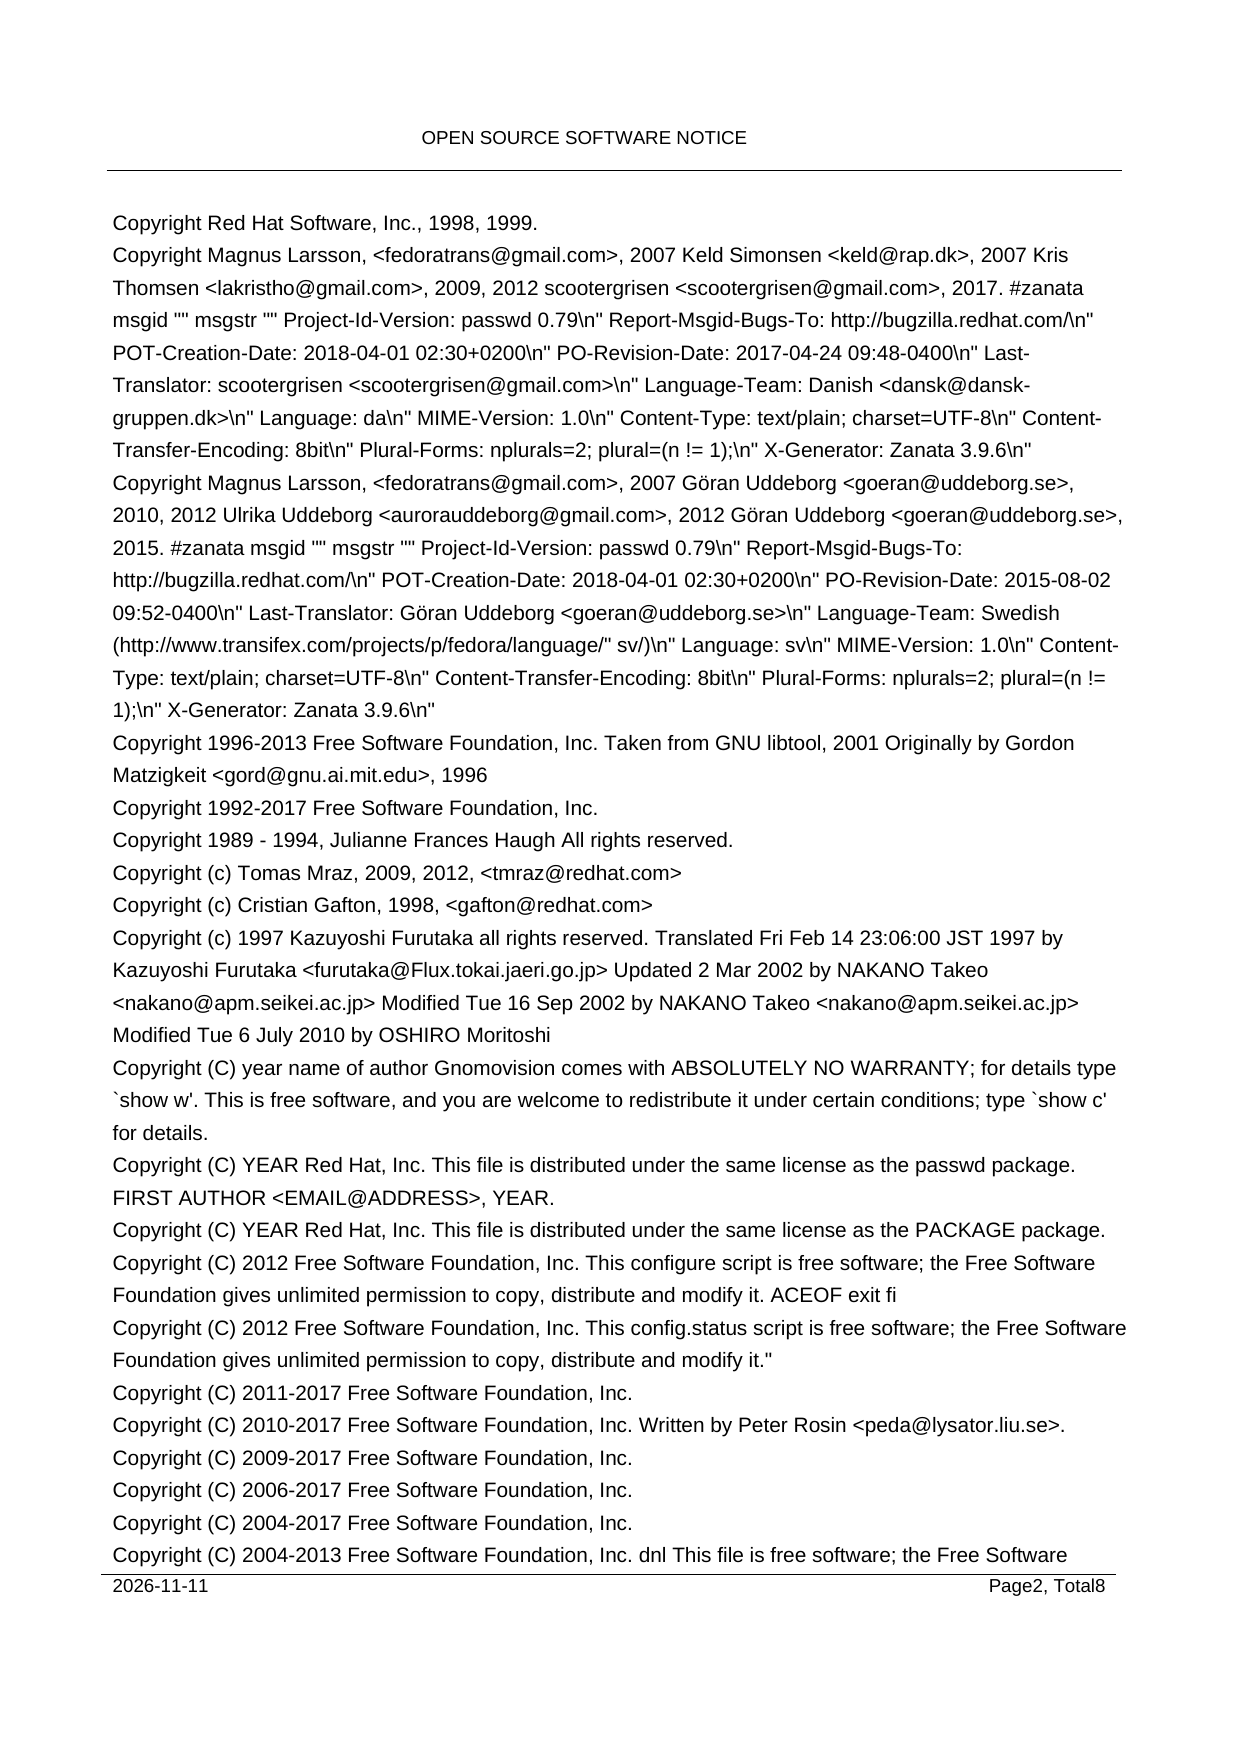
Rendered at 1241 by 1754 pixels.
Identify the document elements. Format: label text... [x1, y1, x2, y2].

text Copyright (C) 2010-2017 Free Software Foundation, Inc. Written by Peter Rosin <peda@lysator.liu.se>. [112, 1409, 1128, 1441]
text Copyright (c) Tomas Mraz, 2009, 2012, <tmraz@redhat.com> [112, 856, 1128, 889]
text Copyright Magnus Larsson, <fedoratrans@gmail.com>, 2007 Göran Uddeborg <goeran@uddeborg.se>, 2010, 2012 Ulrika Uddeborg <aurorauddeborg@gmail.com>, 2012 Göran Uddeborg <goeran@uddeborg.se>, 2015. #zanata msgid "" msgstr "" Project-Id-Version: passwd 0.79\n" Report-Msgid-Bugs-To: http://bugzilla.redhat.com/\n" POT-Creation-Date: 2018-04-01 02:30+0200\n" PO-Revision-Date: 2015-08-02 09:52-0400\n" Last-Translator: Göran Uddeborg <goeran@uddeborg.se>\n" Language-Team: Swedish (http://www.transifex.com/projects/p/fedora/language/" sv/)\n" Language: sv\n" MIME-Version: 1.0\n" Content-Type: text/plain; charset=UTF-8\n" Content-Transfer-Encoding: 8bit\n" Plural-Forms: nplurals=2; plural=(n != 1);\n" X-Generator: Zanata 3.9.6\n" [112, 466, 1128, 726]
text Copyright (C) 2004-2017 Free Software Foundation, Inc. [112, 1506, 1128, 1539]
text Copyright (c) Cristian Gafton, 1998, <gafton@redhat.com> [112, 889, 1128, 921]
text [112, 1539, 1128, 1571]
text Copyright (c) 1997 Kazuyoshi Furutaka all rights reserved. Translated Fri Feb 14 23:06:00 JST 1997 by Kazuyoshi Furutaka <furutaka@Flux.tokai.jaeri.go.jp> Updated 2 Mar 2002 by NAKANO Takeo <nakano@apm.seikei.ac.jp> Modified Tue 16 Sep 2002 by NAKANO Takeo <nakano@apm.seikei.ac.jp> Modified Tue 6 July 2010 by OSHIRO Moritoshi [112, 921, 1128, 1051]
text Copyright (C) year name of author Gnomovision comes with ABSOLUTELY NO WARRANTY; for details type `show w'. This is free software, and you are welcome to redistribute it under certain conditions; type `show c' for details. [112, 1051, 1128, 1149]
text Copyright (C) YEAR Red Hat, Inc. This file is distributed under the same license as the passwd package. FIRST AUTHOR <EMAIL@ADDRESS>, YEAR. [112, 1149, 1128, 1214]
text Copyright 1992-2017 Free Software Foundation, Inc. [112, 791, 1128, 824]
text Copyright (C) 2009-2017 Free Software Foundation, Inc. [112, 1441, 1128, 1474]
text Copyright 1996-2013 Free Software Foundation, Inc. Taken from GNU libtool, 2001 Originally by Gordon Matzigkeit <gord@gnu.ai.mit.edu>, 1996 [112, 726, 1128, 791]
text Copyright (C) 2011-2017 Free Software Foundation, Inc. [112, 1376, 1128, 1409]
text Copyright Magnus Larsson, <fedoratrans@gmail.com>, 2007 Keld Simonsen <keld@rap.dk>, 2007 Kris Thomsen <lakristho@gmail.com>, 2009, 2012 scootergrisen <scootergrisen@gmail.com>, 2017. #zanata msgid "" msgstr "" Project-Id-Version: passwd 0.79\n" Report-Msgid-Bugs-To: http://bugzilla.redhat.com/\n" POT-Creation-Date: 2018-04-01 02:30+0200\n" PO-Revision-Date: 2017-04-24 09:48-0400\n" Last-Translator: scootergrisen <scootergrisen@gmail.com>\n" Language-Team: Danish <dansk@dansk-gruppen.dk>\n" Language: da\n" MIME-Version: 1.0\n" Content-Type: text/plain; charset=UTF-8\n" Content-Transfer-Encoding: 8bit\n" Plural-Forms: nplurals=2; plural=(n != 1);\n" X-Generator: Zanata 3.9.6\n" [112, 239, 1128, 466]
text Copyright (C) 2012 Free Software Foundation, Inc. This configure script is free software; the Free Software Foundation gives unlimited permission to copy, distribute and modify it. ACEOF exit fi [112, 1246, 1128, 1311]
text Copyright (C) 2012 Free Software Foundation, Inc. This config.status script is free software; the Free Software Foundation gives unlimited permission to copy, distribute and modify it." [112, 1311, 1128, 1376]
text Copyright Red Hat Software, Inc., 1998, 1999. [112, 206, 1128, 239]
text Copyright 1989 - 1994, Julianne Frances Haugh All rights reserved. [112, 824, 1128, 856]
text Copyright (C) YEAR Red Hat, Inc. This file is distributed under the same license as the PACKAGE package. [112, 1214, 1128, 1246]
text Copyright (C) 2006-2017 Free Software Foundation, Inc. [112, 1474, 1128, 1506]
